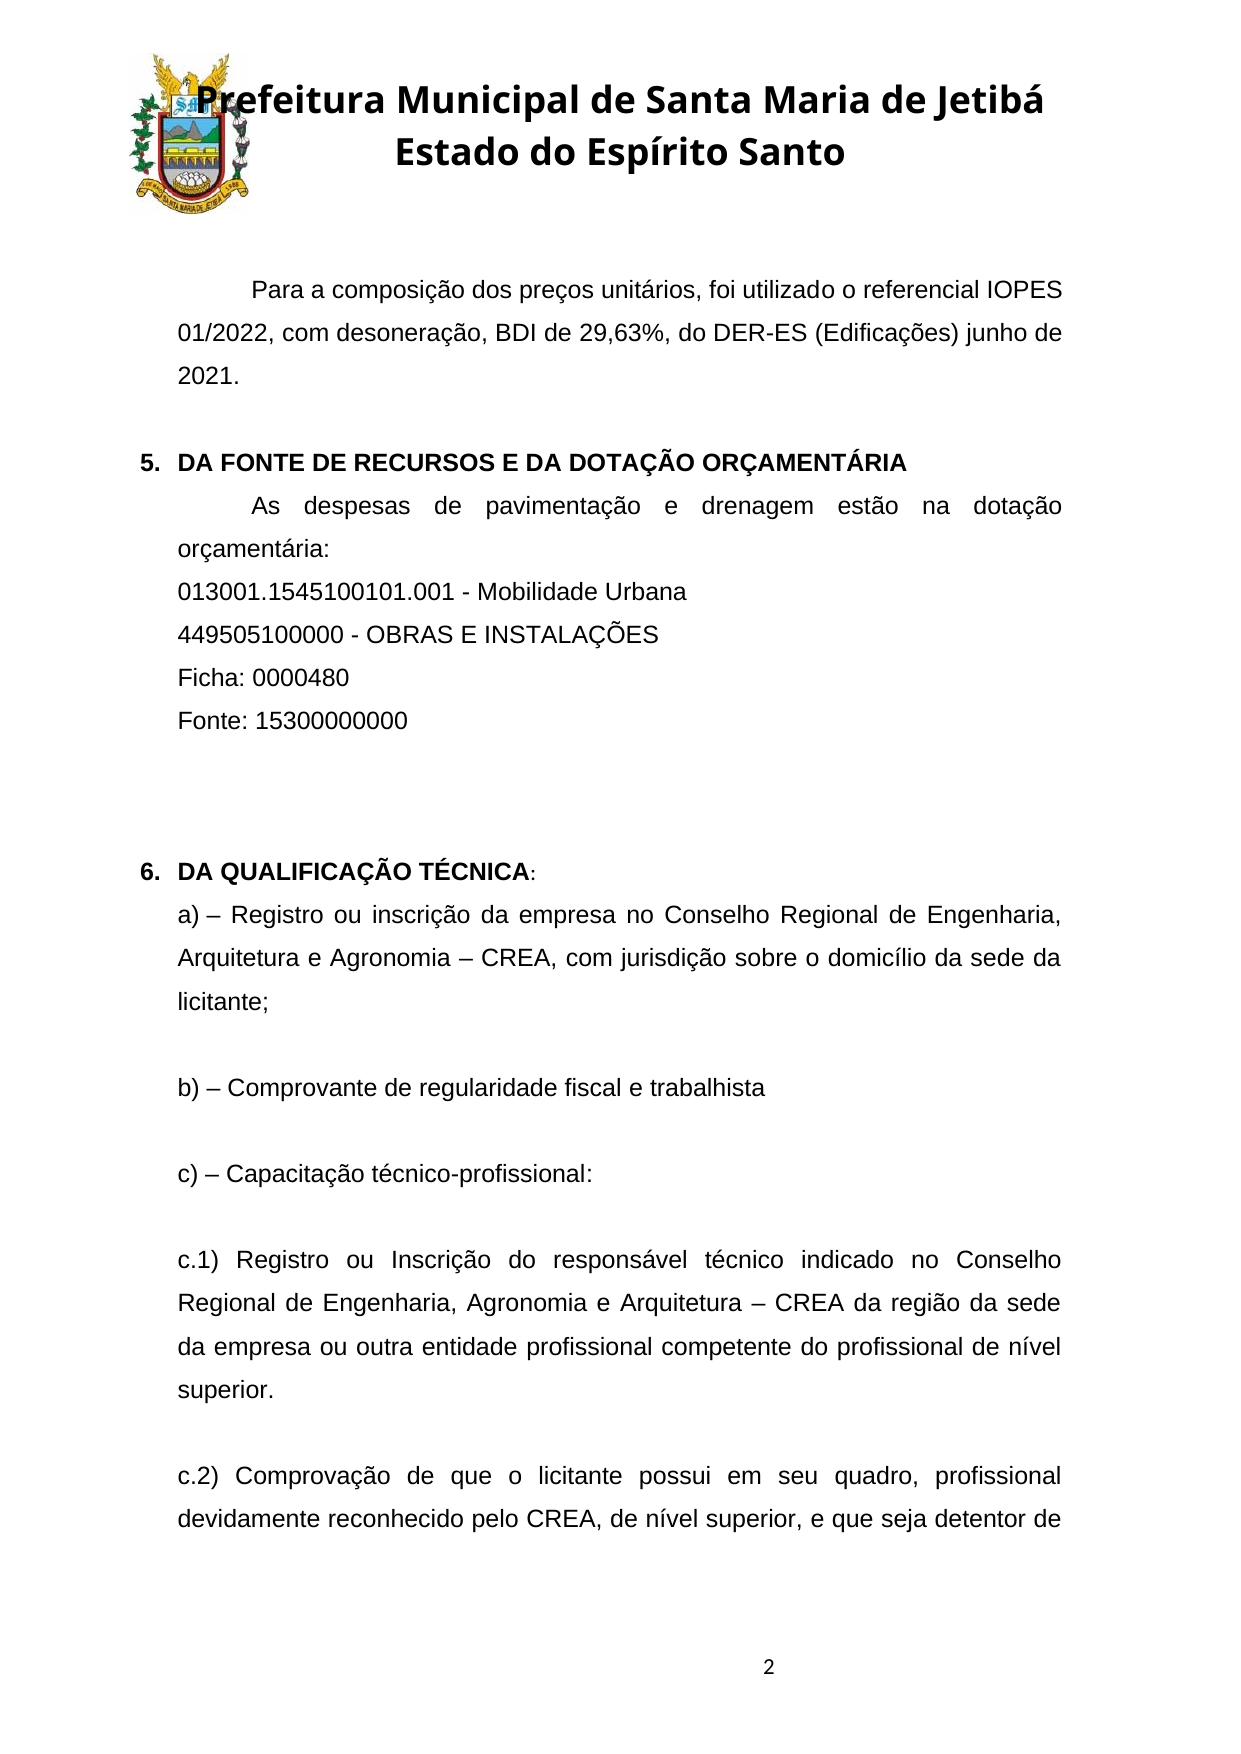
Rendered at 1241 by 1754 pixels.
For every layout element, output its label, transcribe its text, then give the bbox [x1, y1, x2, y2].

list DA FONTE DE RECURSOS E DA DOTAÇÃO ORÇAMENTÁRIA [140, 447, 1063, 476]
list – Capacitação técnico-profissional: [177, 1159, 1063, 1188]
list Para a composição dos preços unitários, foi utilizado o referencial IOPES 01/2022, com desoneração, BDI de 29,63%, do DER-ES (Edificações) junho de 2021. [177, 275, 1063, 390]
picture [129, 53, 250, 214]
list c.1) Registro ou Inscrição do responsável técnico indicado no Conselho Regional de Engenharia, Agronomia e Arquitetura – CREA da região da sede da empresa ou outra entidade profissional competente do profissional de nível superior. [177, 1245, 1063, 1403]
picture [242, 104, 250, 109]
list As despesas de pavimentação e drenagem estão na dotação orçamentária: 013001.1545100101.001 - Mobilidade Urbana 449505100000 - OBRAS E INSTALAÇÕES Ficha: 0000480 Fonte: 15300000000 [177, 491, 1063, 778]
list – Registro ou inscrição da empresa no Conselho Regional de Engenharia, Arquitetura e Agronomia – CREA, com jurisdição sobre o domicílio da sede da licitante; [177, 900, 1063, 1015]
list – Comprovante de regularidade fiscal e trabalhista [177, 1073, 1063, 1101]
list DA QUALIFICAÇÃO TÉCNICA: [140, 856, 1063, 886]
